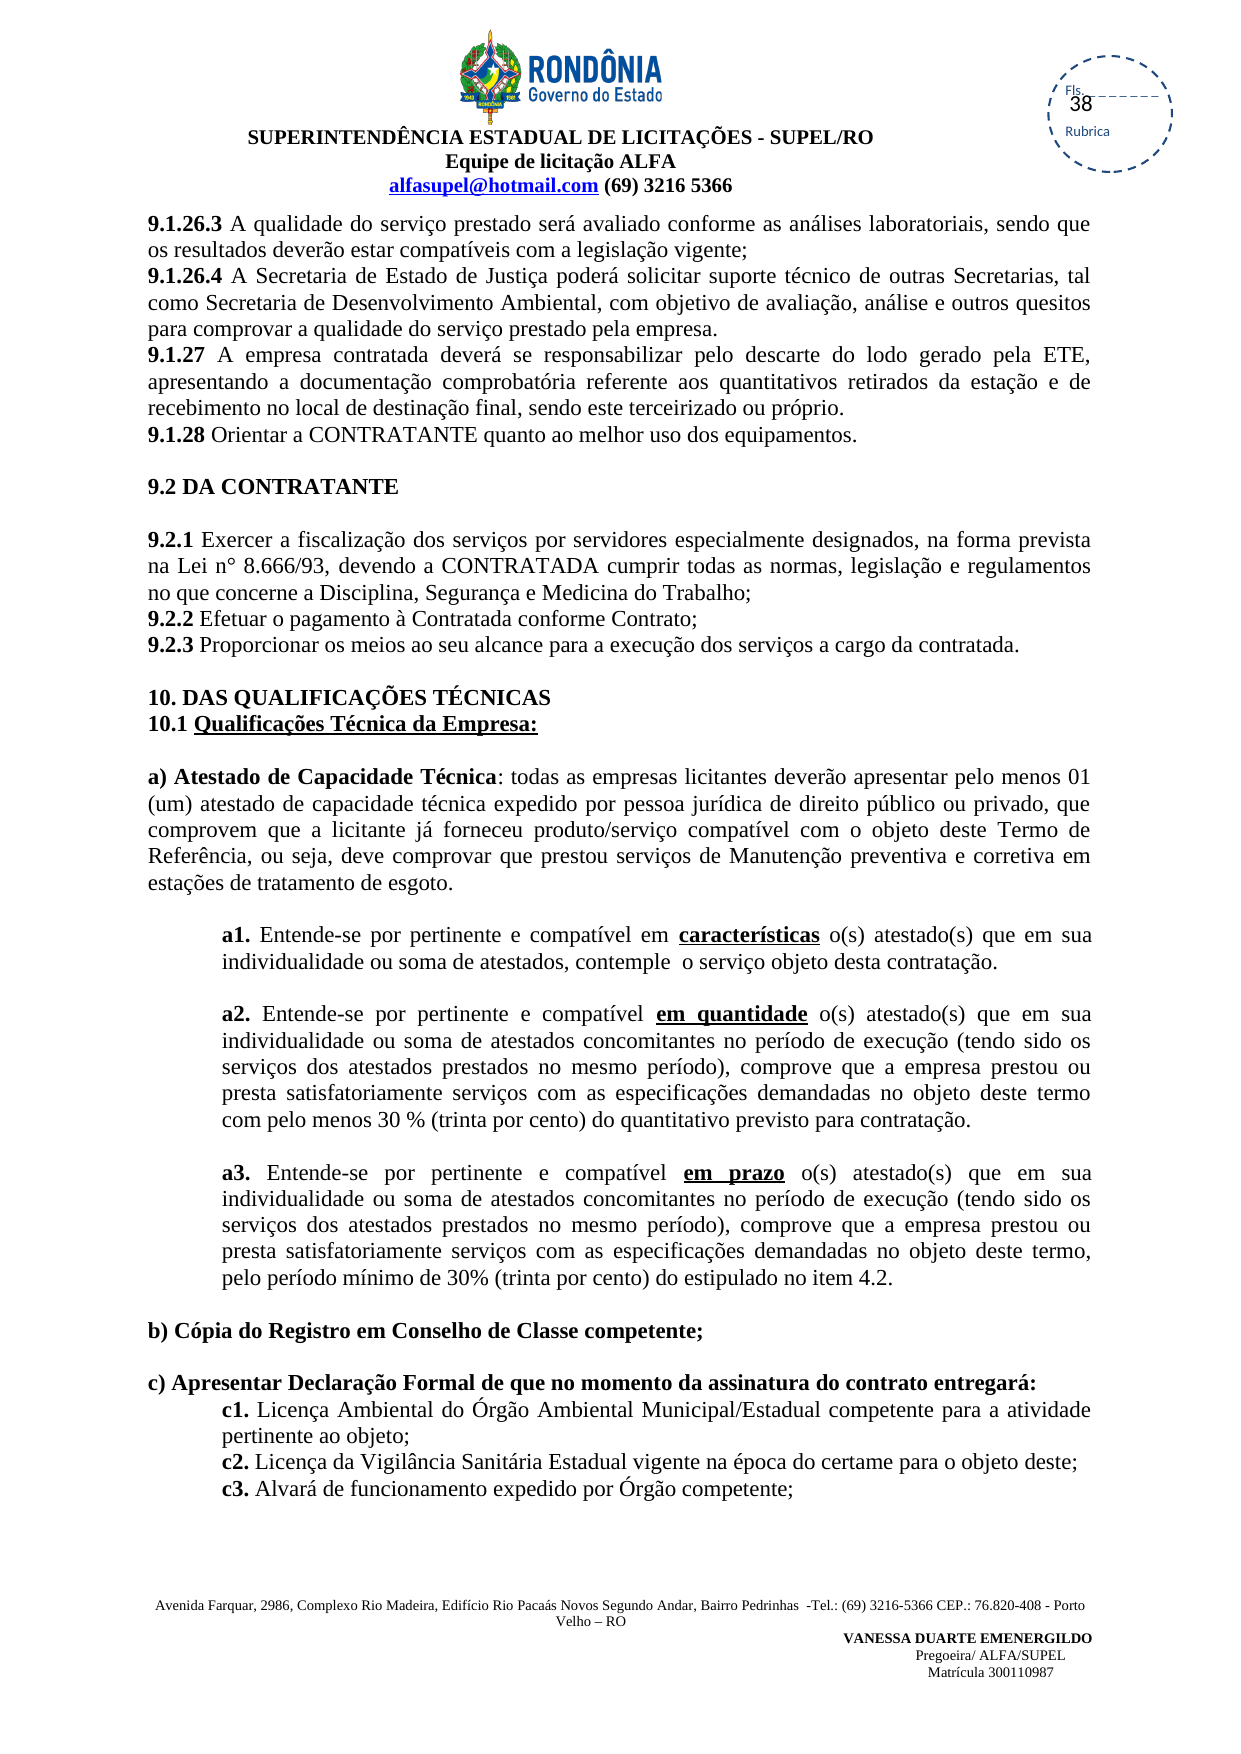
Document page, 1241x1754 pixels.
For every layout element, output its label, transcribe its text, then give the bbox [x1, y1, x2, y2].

text a) Atestado de Capacidade Técnica: todas as empresas licitantes deverão apresentar pelo menos 01 (um) atestado de capacidade técnica expedido por pessoa jurídica de direito público ou privado, que comprovem que a licitante já forneceu produto/serviço compatível com o objeto deste Termo de Referência, ou seja, deve comprovar que prestou serviços de Manutenção preventiva e corretiva em estações de tratamento de esgoto. [148, 763, 1092, 895]
text 9.1.26.4 A Secretaria de Estado de Justiça poderá solicitar suporte técnico de outras Secretarias, tal como Secretaria de Desenvolvimento Ambiental, com objetivo de avaliação, análise e outros quesitos para comprovar a qualidade do serviço prestado pela empresa. [148, 262, 1092, 342]
text 9.2.2 Efetuar o pagamento à Contratada conforme Contrato; [148, 605, 1092, 631]
text a1. Entende-se por pertinente e compatível em características o(s) atestado(s) que em sua individualidade ou soma de atestados, contemple o serviço objeto desta contratação. [222, 921, 1092, 974]
text c) Apresentar Declaração Formal de que no momento da assinatura do contrato entregará: [148, 1369, 1092, 1396]
text c2. Licença da Vigilância Sanitária Estadual vigente na época do certame para o objeto deste; [222, 1448, 1092, 1475]
picture [459, 29, 662, 125]
text a3. Entende-se por pertinente e compatível em prazo o(s) atestado(s) que em sua individualidade ou soma de atestados concomitantes no período de execução (tendo sido os serviços dos atestados prestados no mesmo período), comprove que a empresa prestou ou presta satisfatoriamente serviços com as especificações demandadas no objeto deste termo, pelo período mínimo de 30% (trinta por cento) do estipulado no item 4.2. [222, 1158, 1092, 1290]
text b) Cópia do Registro em Conselho de Classe competente; [148, 1317, 1092, 1343]
text 9.1.27 A empresa contratada deverá se responsabilizar pelo descarte do lodo gerado pela ETE, apresentando a documentação comprobatória referente aos quantitativos retirados da estação e de recebimento no local de destinação final, sendo este terceirizado ou próprio. [148, 342, 1092, 421]
text 9.2.1 Exercer a fiscalização dos serviços por servidores especialmente designados, na forma prevista na Lei n° 8.666/93, devendo a CONTRATADA cumprir todas as normas, legislação e regulamentos no que concerne a Disciplina, Segurança e Medicina do Trabalho; [148, 526, 1092, 605]
text 9.1.28 Orientar a CONTRATANTE quanto ao melhor uso dos equipamentos. [148, 421, 1092, 447]
text 9.2 DA CONTRATANTE [148, 473, 1092, 500]
text 9.2.3 Proporcionar os meios ao seu alcance para a execução dos serviços a cargo da contratada. [148, 631, 1092, 658]
text c1. Licença Ambiental do Órgão Ambiental Municipal/Estadual competente para a atividade pertinente ao objeto; [222, 1396, 1092, 1448]
text 10.1 Qualificações Técnica da Empresa: [148, 711, 1092, 737]
text 9.1.26.3 A qualidade do serviço prestado será avaliado conforme as análises laboratoriais, sendo que os resultados deverão estar compatíveis com a legislação vigente; [148, 210, 1092, 262]
text 10. DAS QUALIFICAÇÕES TÉCNICAS [148, 684, 1092, 711]
text c3. Alvará de funcionamento expedido por Órgão competente; [222, 1475, 1092, 1501]
text a2. Entende-se por pertinente e compatível em quantidade o(s) atestado(s) que em sua individualidade ou soma de atestados concomitantes no período de execução (tendo sido os serviços dos atestados prestados no mesmo período), comprove que a empresa prestou ou presta satisfatoriamente serviços com as especificações demandadas no objeto deste termo com pelo menos 30 % (trinta por cento) do quantitativo previsto para contratação. [222, 1000, 1092, 1132]
